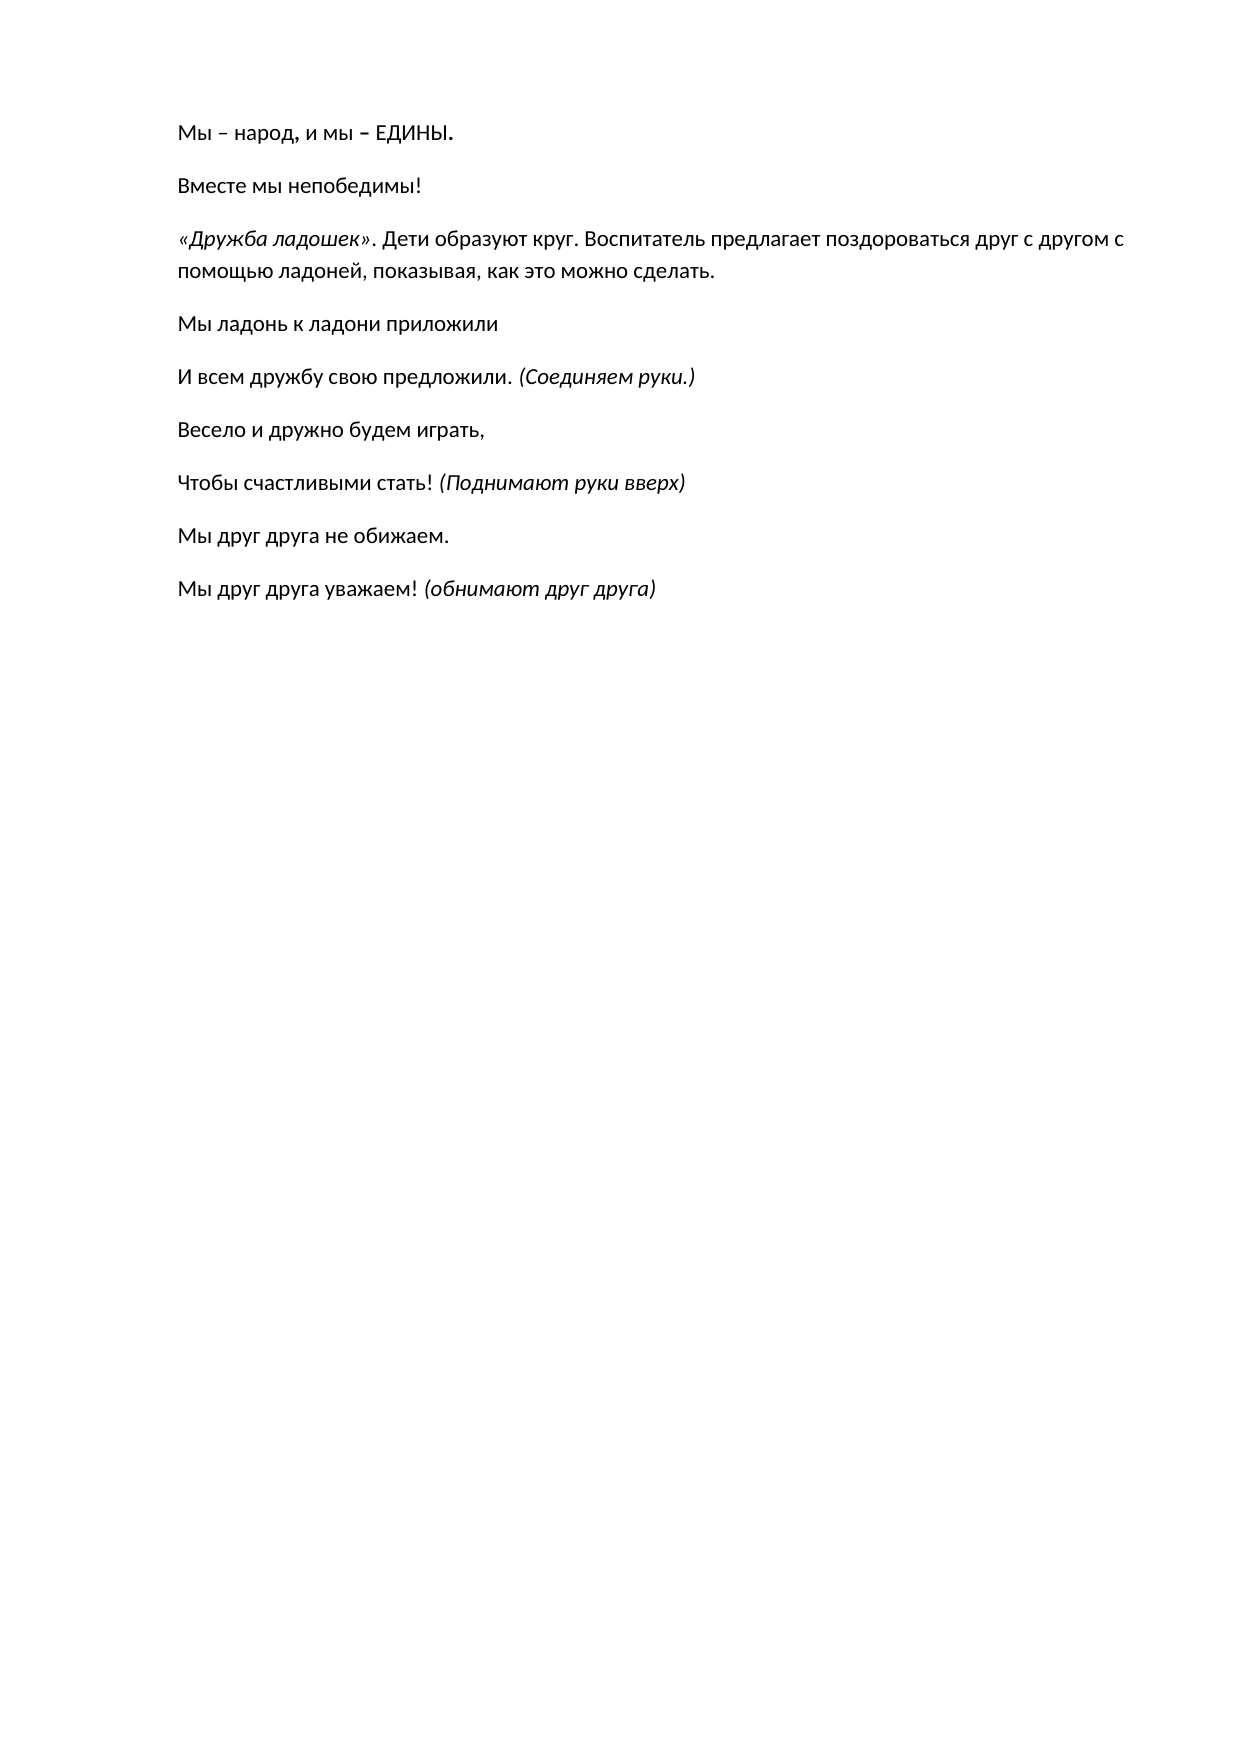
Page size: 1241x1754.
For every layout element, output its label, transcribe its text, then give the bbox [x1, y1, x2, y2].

text Чтобы счастливыми стать! (Поднимают руки вверх) [177, 468, 1152, 496]
text Весело и дружно будем играть, [177, 415, 1152, 443]
text Мы ладонь к ладони приложили [177, 309, 1152, 337]
text Вместе мы непобедимы! [177, 171, 1152, 199]
text Мы друг друга уважаем! (обнимают друг друга) [177, 574, 1152, 602]
text И всем дружбу свою предложили. (Соединяем руки.) [177, 362, 1152, 390]
text «Дружба ладошек». Дети образуют круг. Воспитатель предлагает поздороваться друг с другом с помощью ладоней, показывая, как это можно сделать. [177, 224, 1152, 284]
text Мы – народ, и мы – ЕДИНЫ. [177, 118, 1152, 146]
text Мы друг друга не обижаем. [177, 521, 1152, 549]
